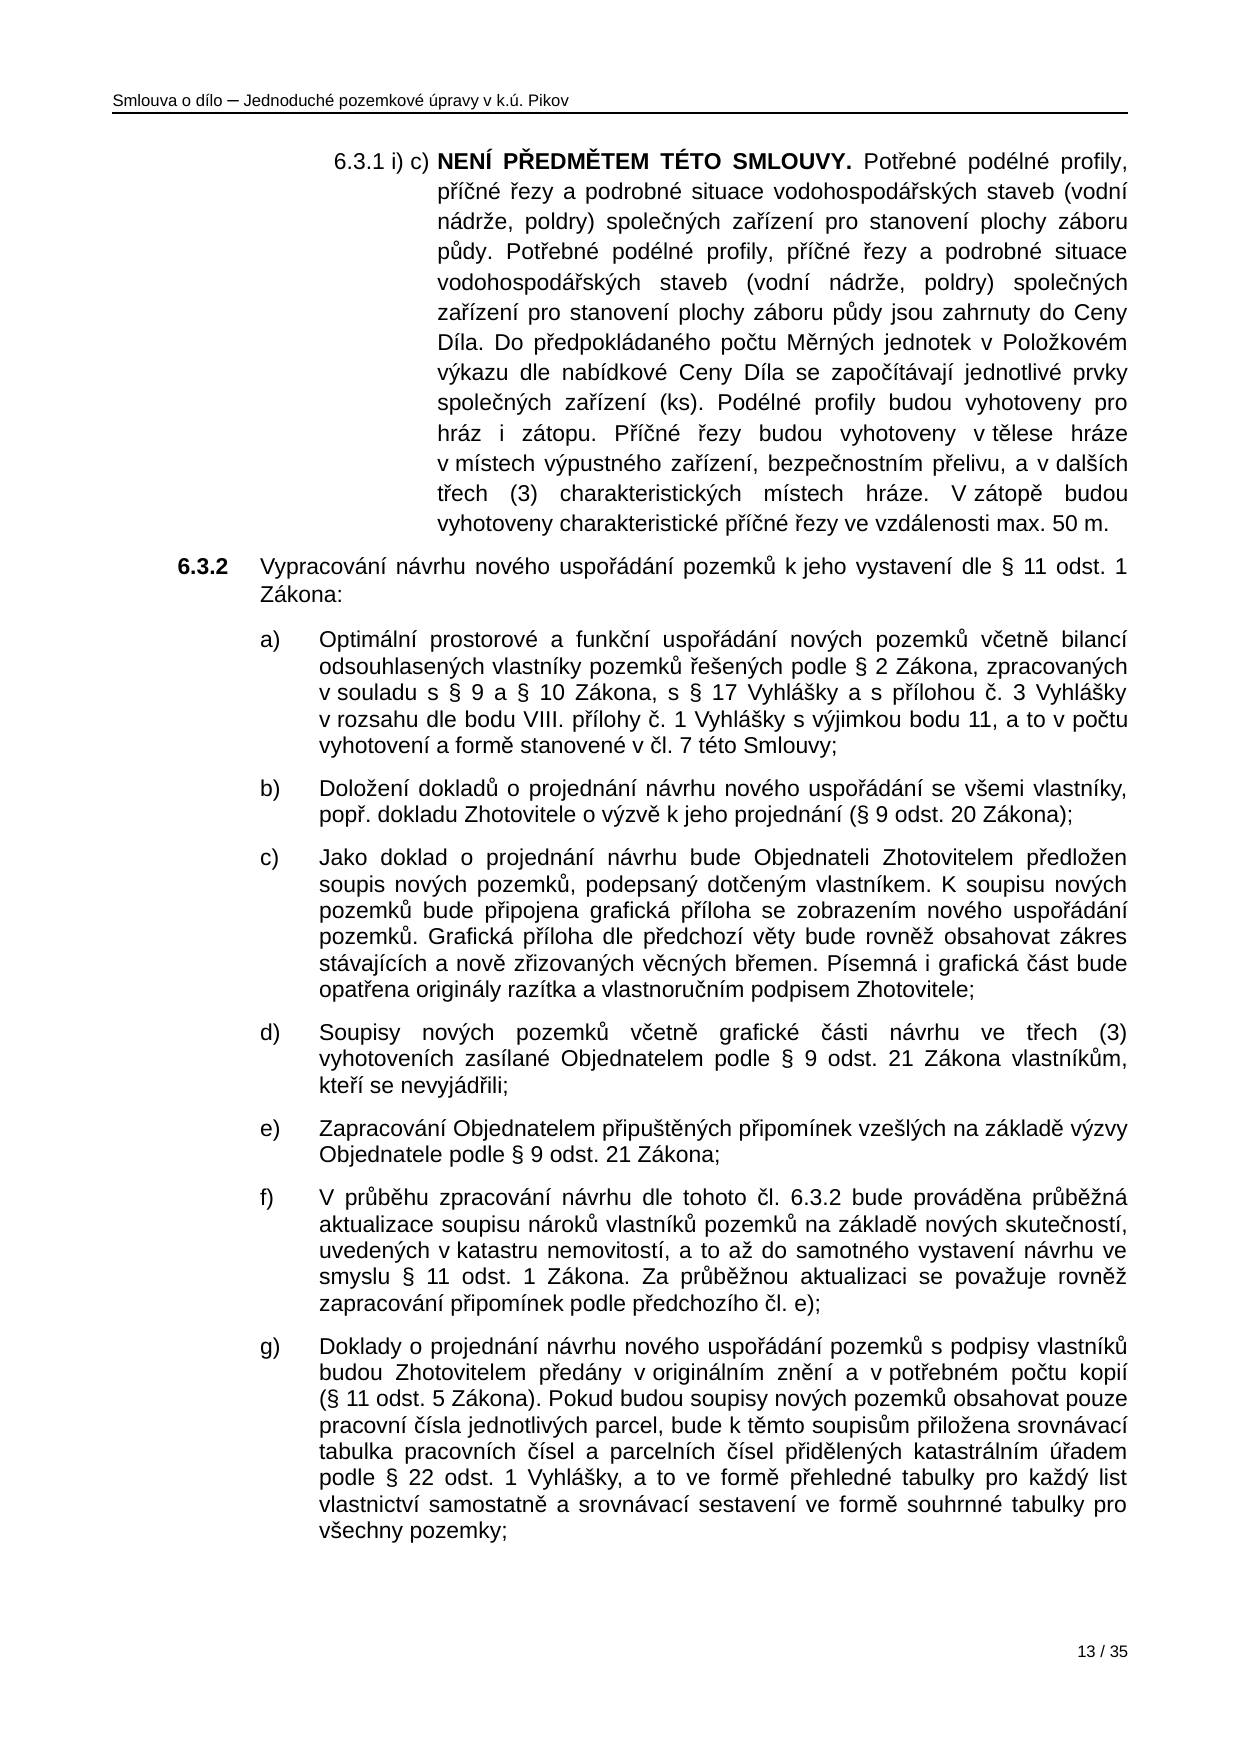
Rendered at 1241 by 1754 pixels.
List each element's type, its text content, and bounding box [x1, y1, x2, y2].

list Doklady o projednání návrhu nového uspořádání pozemků s podpisy vlastníků budou Zhotovitelem předány v originálním znění a v potřebném počtu kopií (§ 11 odst. 5 Zákona). Pokud budou soupisy nových pozemků obsahovat pouze pracovní čísla jednotlivých parcel, bude k těmto soupisům přiložena srovnávací tabulka pracovních čísel a parcelních čísel přidělených katastrálním úřadem podle § 22 odst. 1 Vyhlášky, a to ve formě přehledné tabulky pro každý list vlastnictví samostatně a srovnávací sestavení ve formě souhrnné tabulky pro všechny pozemky; [260, 1333, 1128, 1543]
text Vypracování návrhu nového uspořádání pozemků k jeho vystavení dle § 11 odst. 1 Zákona: [177, 553, 1128, 608]
list Jako doklad o projednání návrhu bude Objednateli Zhotovitelem předložen soupis nových pozemků, podepsaný dotčeným vlastníkem. K soupisu nových pozemků bude připojena grafická příloha se zobrazením nového uspořádání pozemků. Grafická příloha dle předchozí věty bude rovněž obsahovat zákres stávajících a nově zřizovaných věcných břemen. Písemná i grafická část bude opatřena originály razítka a vlastnoručním podpisem Zhotovitele; [260, 844, 1128, 1002]
list NENÍ PŘEDMĚTEM TÉTO SMLOUVY. Potřebné podélné profily, příčné řezy a podrobné situace vodohospodářských staveb (vodní nádrže, poldry) společných zařízení pro stanovení plochy záboru půdy. Potřebné podélné profily, příčné řezy a podrobné situace vodohospodářských staveb (vodní nádrže, poldry) společných zařízení pro stanovení plochy záboru půdy jsou zahrnuty do Ceny Díla. Do předpokládaného počtu Měrných jednotek v Položkovém výkazu dle nabídkové Ceny Díla se započítávají jednotlivé prvky společných zařízení (ks). Podélné profily budou vyhotoveny pro hráz i zátopu. Příčné řezy budou vyhotoveny v tělese hráze v místech výpustného zařízení, bezpečnostním přelivu, a v dalších třech (3) charakteristických místech hráze. V zátopě budou vyhotoveny charakteristické příčné řezy ve vzdálenosti max. 50 m. [334, 148, 1128, 537]
list Soupisy nových pozemků včetně grafické části návrhu ve třech (3) vyhotoveních zasílané Objednatelem podle § 9 odst. 21 Zákona vlastníkům, kteří se nevyjádřili; [260, 1019, 1128, 1098]
list V průběhu zpracování návrhu dle tohoto čl. 6.3.2 bude prováděna průběžná aktualizace soupisu nároků vlastníků pozemků na základě nových skutečností, uvedených v katastru nemovitostí, a to až do samotného vystavení návrhu ve smyslu § 11 odst. 1 Zákona. Za průběžnou aktualizaci se považuje rovněž zapracování připomínek podle předchozího čl. e); [260, 1184, 1128, 1316]
list Doložení dokladů o projednání návrhu nového uspořádání se všemi vlastníky, popř. dokladu Zhotovitele o výzvě k jeho projednání (§ 9 odst. 20 Zákona); [260, 775, 1128, 828]
list Optimální prostorové a funkční uspořádání nových pozemků včetně bilancí odsouhlasených vlastníky pozemků řešených podle § 2 Zákona, zpracovaných v souladu s § 9 a § 10 Zákona, s § 17 Vyhlášky a s přílohou č. 3 Vyhlášky v rozsahu dle bodu VIII. přílohy č. 1 Vyhlášky s výjimkou bodu 11, a to v počtu vyhotovení a formě stanovené v čl. 7 této Smlouvy; [260, 626, 1128, 758]
list Zapracování Objednatelem připuštěných připomínek vzešlých na základě výzvy Objednatele podle § 9 odst. 21 Zákona; [260, 1115, 1128, 1167]
